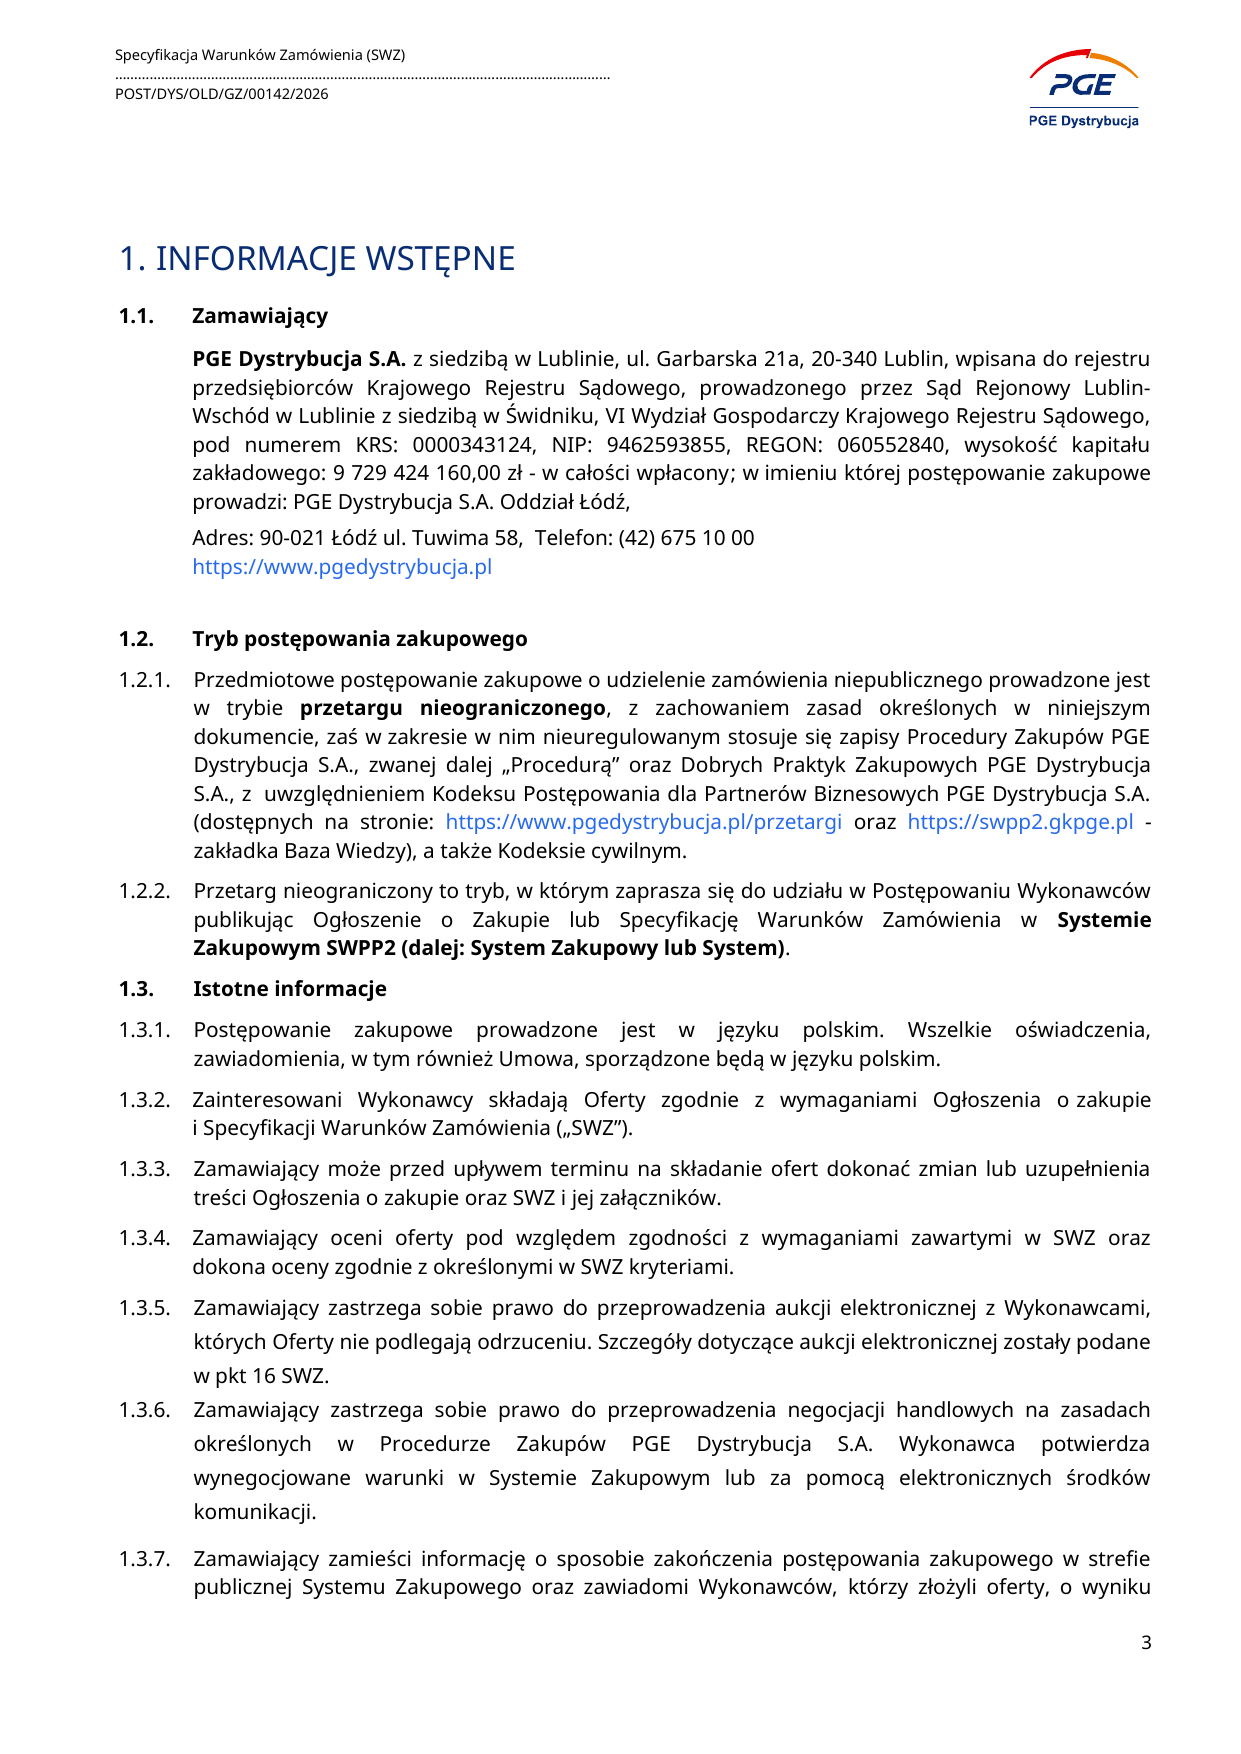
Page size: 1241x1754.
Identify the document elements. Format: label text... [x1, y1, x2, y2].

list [118, 1544, 1152, 1601]
list Zamawiający oceni oferty pod względem zgodności z wymaganiami zawartymi w SWZ oraz dokona oceny zgodnie z określonymi w SWZ kryteriami. [118, 1223, 1152, 1280]
list Postępowanie zakupowe prowadzone jest w języku polskim. Wszelkie oświadczenia, zawiadomienia, w tym również Umowa, sporządzone będą w języku polskim. [118, 1015, 1152, 1072]
list Zamawiający może przed upływem terminu na składanie ofert dokonać zmian lub uzupełnienia treści Ogłoszenia o zakupie oraz SWZ i jej załączników. [118, 1154, 1152, 1211]
list Zamawiający zastrzega sobie prawo do przeprowadzenia aukcji elektronicznej z Wykonawcami, których Oferty nie podlegają odrzuceniu. Szczegóły dotyczące aukcji elektronicznej zostały podane w pkt 16 SWZ. [118, 1293, 1152, 1389]
list Zamawiający [118, 302, 1152, 330]
list Zainteresowani Wykonawcy składają Oferty zgodnie z wymaganiami Ogłoszenia o zakupie i Specyfikacji Warunków Zamówienia („SWZ”). [118, 1085, 1152, 1142]
list Zamawiający zastrzega sobie prawo do przeprowadzenia negocjacji handlowych na zasadach określonych w Procedurze Zakupów PGE Dystrybucja S.A. Wykonawca potwierdza wynegocjowane warunki w Systemie Zakupowym lub za pomocą elektronicznych środków komunikacji. [118, 1395, 1152, 1526]
text PGE Dystrybucja S.A. z siedzibą w Lublinie, ul. Garbarska 21a, 20-340 Lublin, wpisana do rejestru przedsiębiorców Krajowego Rejestru Sądowego, prowadzonego przez Sąd Rejonowy Lublin-Wschód w Lublinie z siedzibą w Świdniku, VI Wydział Gospodarczy Krajowego Rejestru Sądowego, pod numerem KRS: 0000343124, NIP: 9462593855, REGON: 060552840, wysokość kapitału zakładowego: 9 729 424 160,00 zł - w całości wpłacony; w imieniu której postępowanie zakupowe prowadzi: PGE Dystrybucja S.A. Oddział Łódź, [192, 344, 1152, 515]
list Tryb postępowania zakupowego [118, 624, 1152, 653]
subtitle INFORMACJE WSTĘPNE [118, 234, 1152, 280]
list Istotne informacje [118, 974, 1152, 1003]
text Adres: 90-021 Łódź ul. Tuwima 58, Telefon: (42) 675 10 00 [192, 523, 1152, 552]
list Przetarg nieograniczony to tryb, w którym zaprasza się do udziału w Postępowaniu Wykonawców publikując Ogłoszenie o Zakupie lub Specyfikację Warunków Zamówienia w Systemie Zakupowym SWPP2 (dalej: System Zakupowy lub System). [118, 877, 1152, 962]
list Przedmiotowe postępowanie zakupowe o udzielenie zamówienia niepublicznego prowadzone jest w trybie przetargu nieograniczonego, z zachowaniem zasad określonych w niniejszym dokumencie, zaś w zakresie w nim nieuregulowanym stosuje się zapisy Procedury Zakupów PGE Dystrybucja S.A., zwanej dalej „Procedurą” oraz Dobrych Praktyk Zakupowych PGE Dystrybucja S.A., z uwzględnieniem Kodeksu Postępowania dla Partnerów Biznesowych PGE Dystrybucja S.A. (dostępnych na stronie: https://www.pgedystrybucja.pl/przetargi oraz https://swpp2.gkpge.pl - zakładka Baza Wiedzy), a także Kodeksie cywilnym. [118, 665, 1152, 864]
text https://www.pgedystrybucja.pl [192, 552, 1152, 580]
